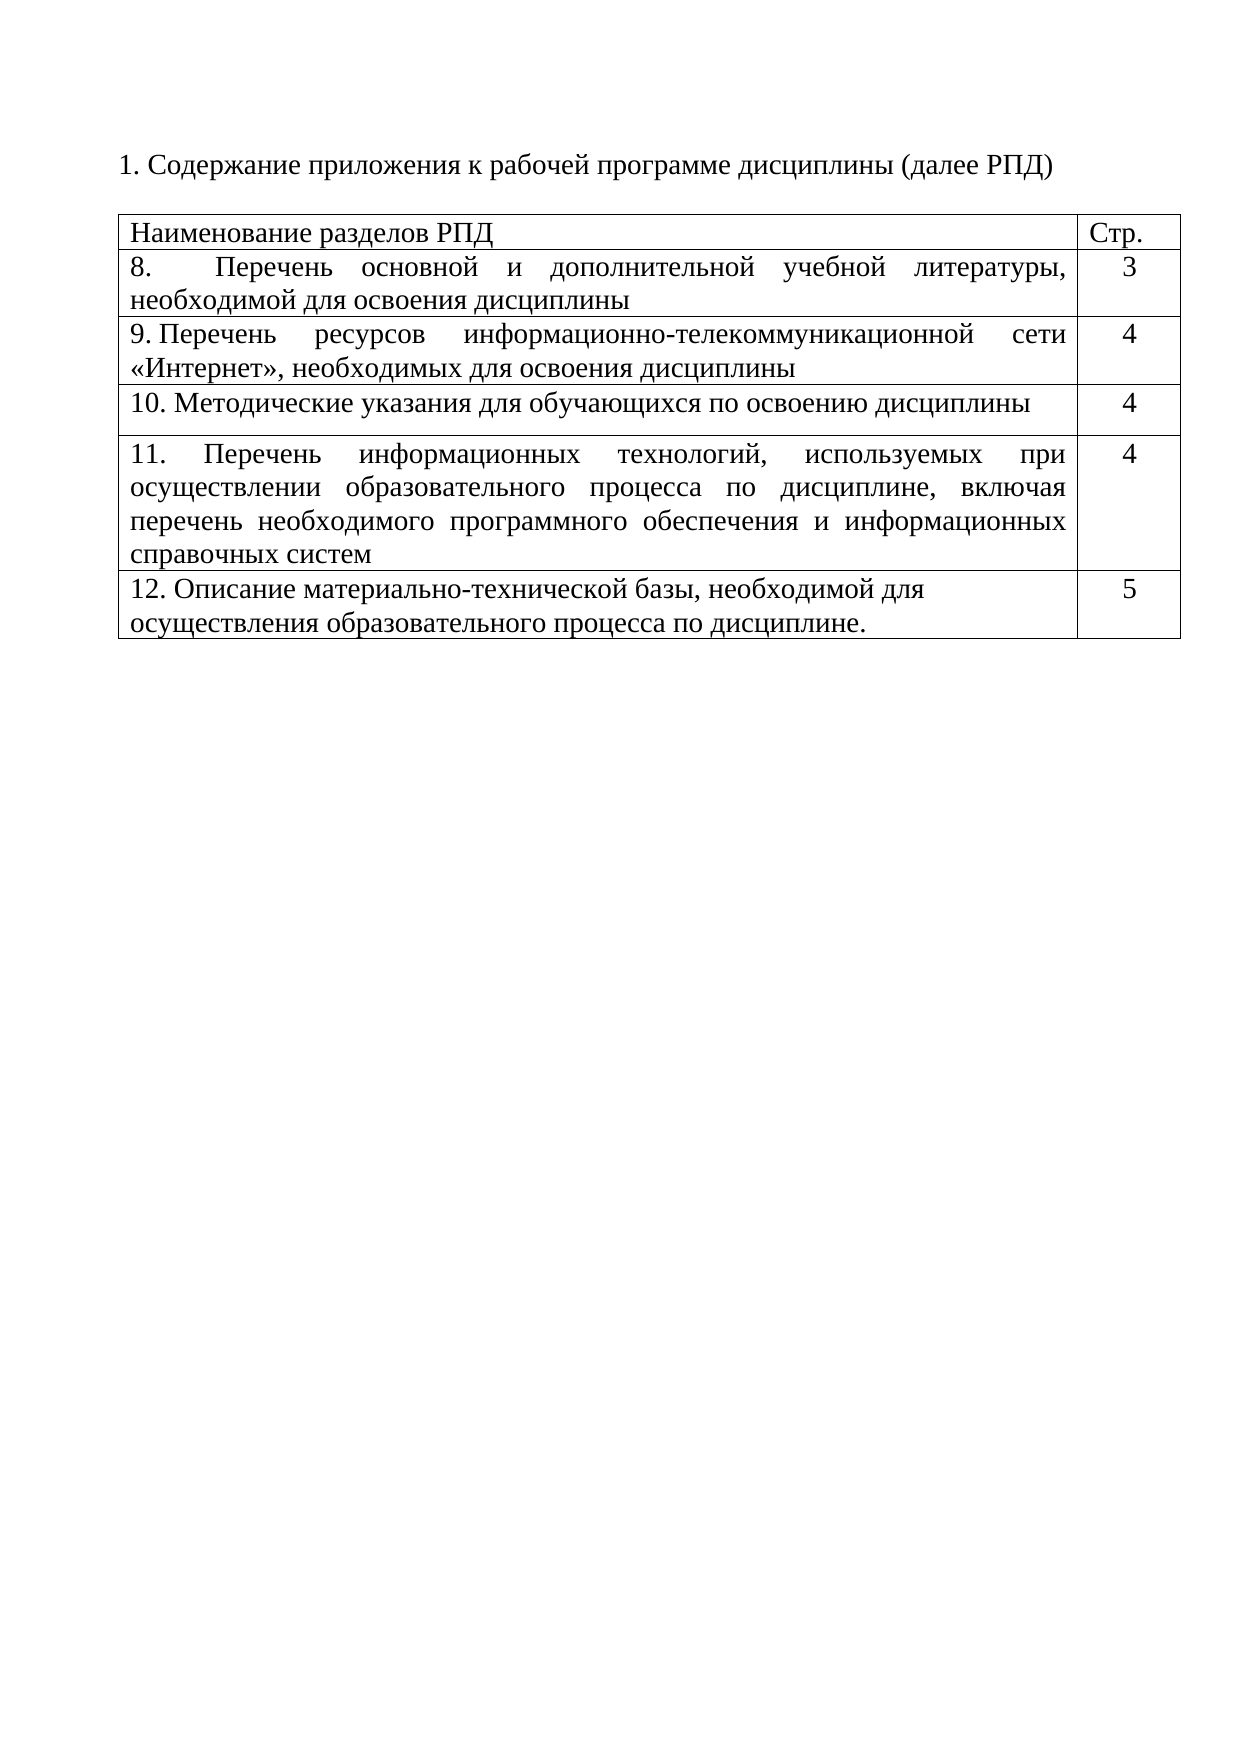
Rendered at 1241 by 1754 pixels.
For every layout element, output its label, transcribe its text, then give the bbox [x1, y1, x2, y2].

table_header Стр. [1078, 215, 1180, 248]
table_cell 3 [1078, 250, 1180, 316]
table_cell 5 [1078, 571, 1180, 638]
text 1. Содержание приложения к рабочей программе дисциплины (далее РПД) [118, 147, 1181, 180]
table_cell 4 [1078, 436, 1180, 570]
table_cell 4 [1078, 385, 1180, 435]
table_cell 9. Перечень ресурсов информационно-телекоммуникационной сети «Интернет», необходимых для освоения дисциплины [119, 317, 1077, 384]
table_cell 10. Методические указания для обучающихся по освоению дисциплины [119, 385, 1077, 435]
table_header Наименование разделов РПД [119, 215, 1077, 248]
table_cell 8. Перечень основной и дополнительной учебной литературы, необходимой для освоения дисциплины [119, 250, 1077, 316]
table_cell 11. Перечень информационных технологий, используемых при осуществлении образовательного процесса по дисциплине, включая перечень необходимого программного обеспечения и информационных справочных систем [119, 436, 1077, 570]
table_cell 4 [1078, 317, 1180, 384]
table_cell 12. Описание материально-технической базы, необходимой для осуществления образовательного процесса по дисциплине. [119, 571, 1077, 638]
